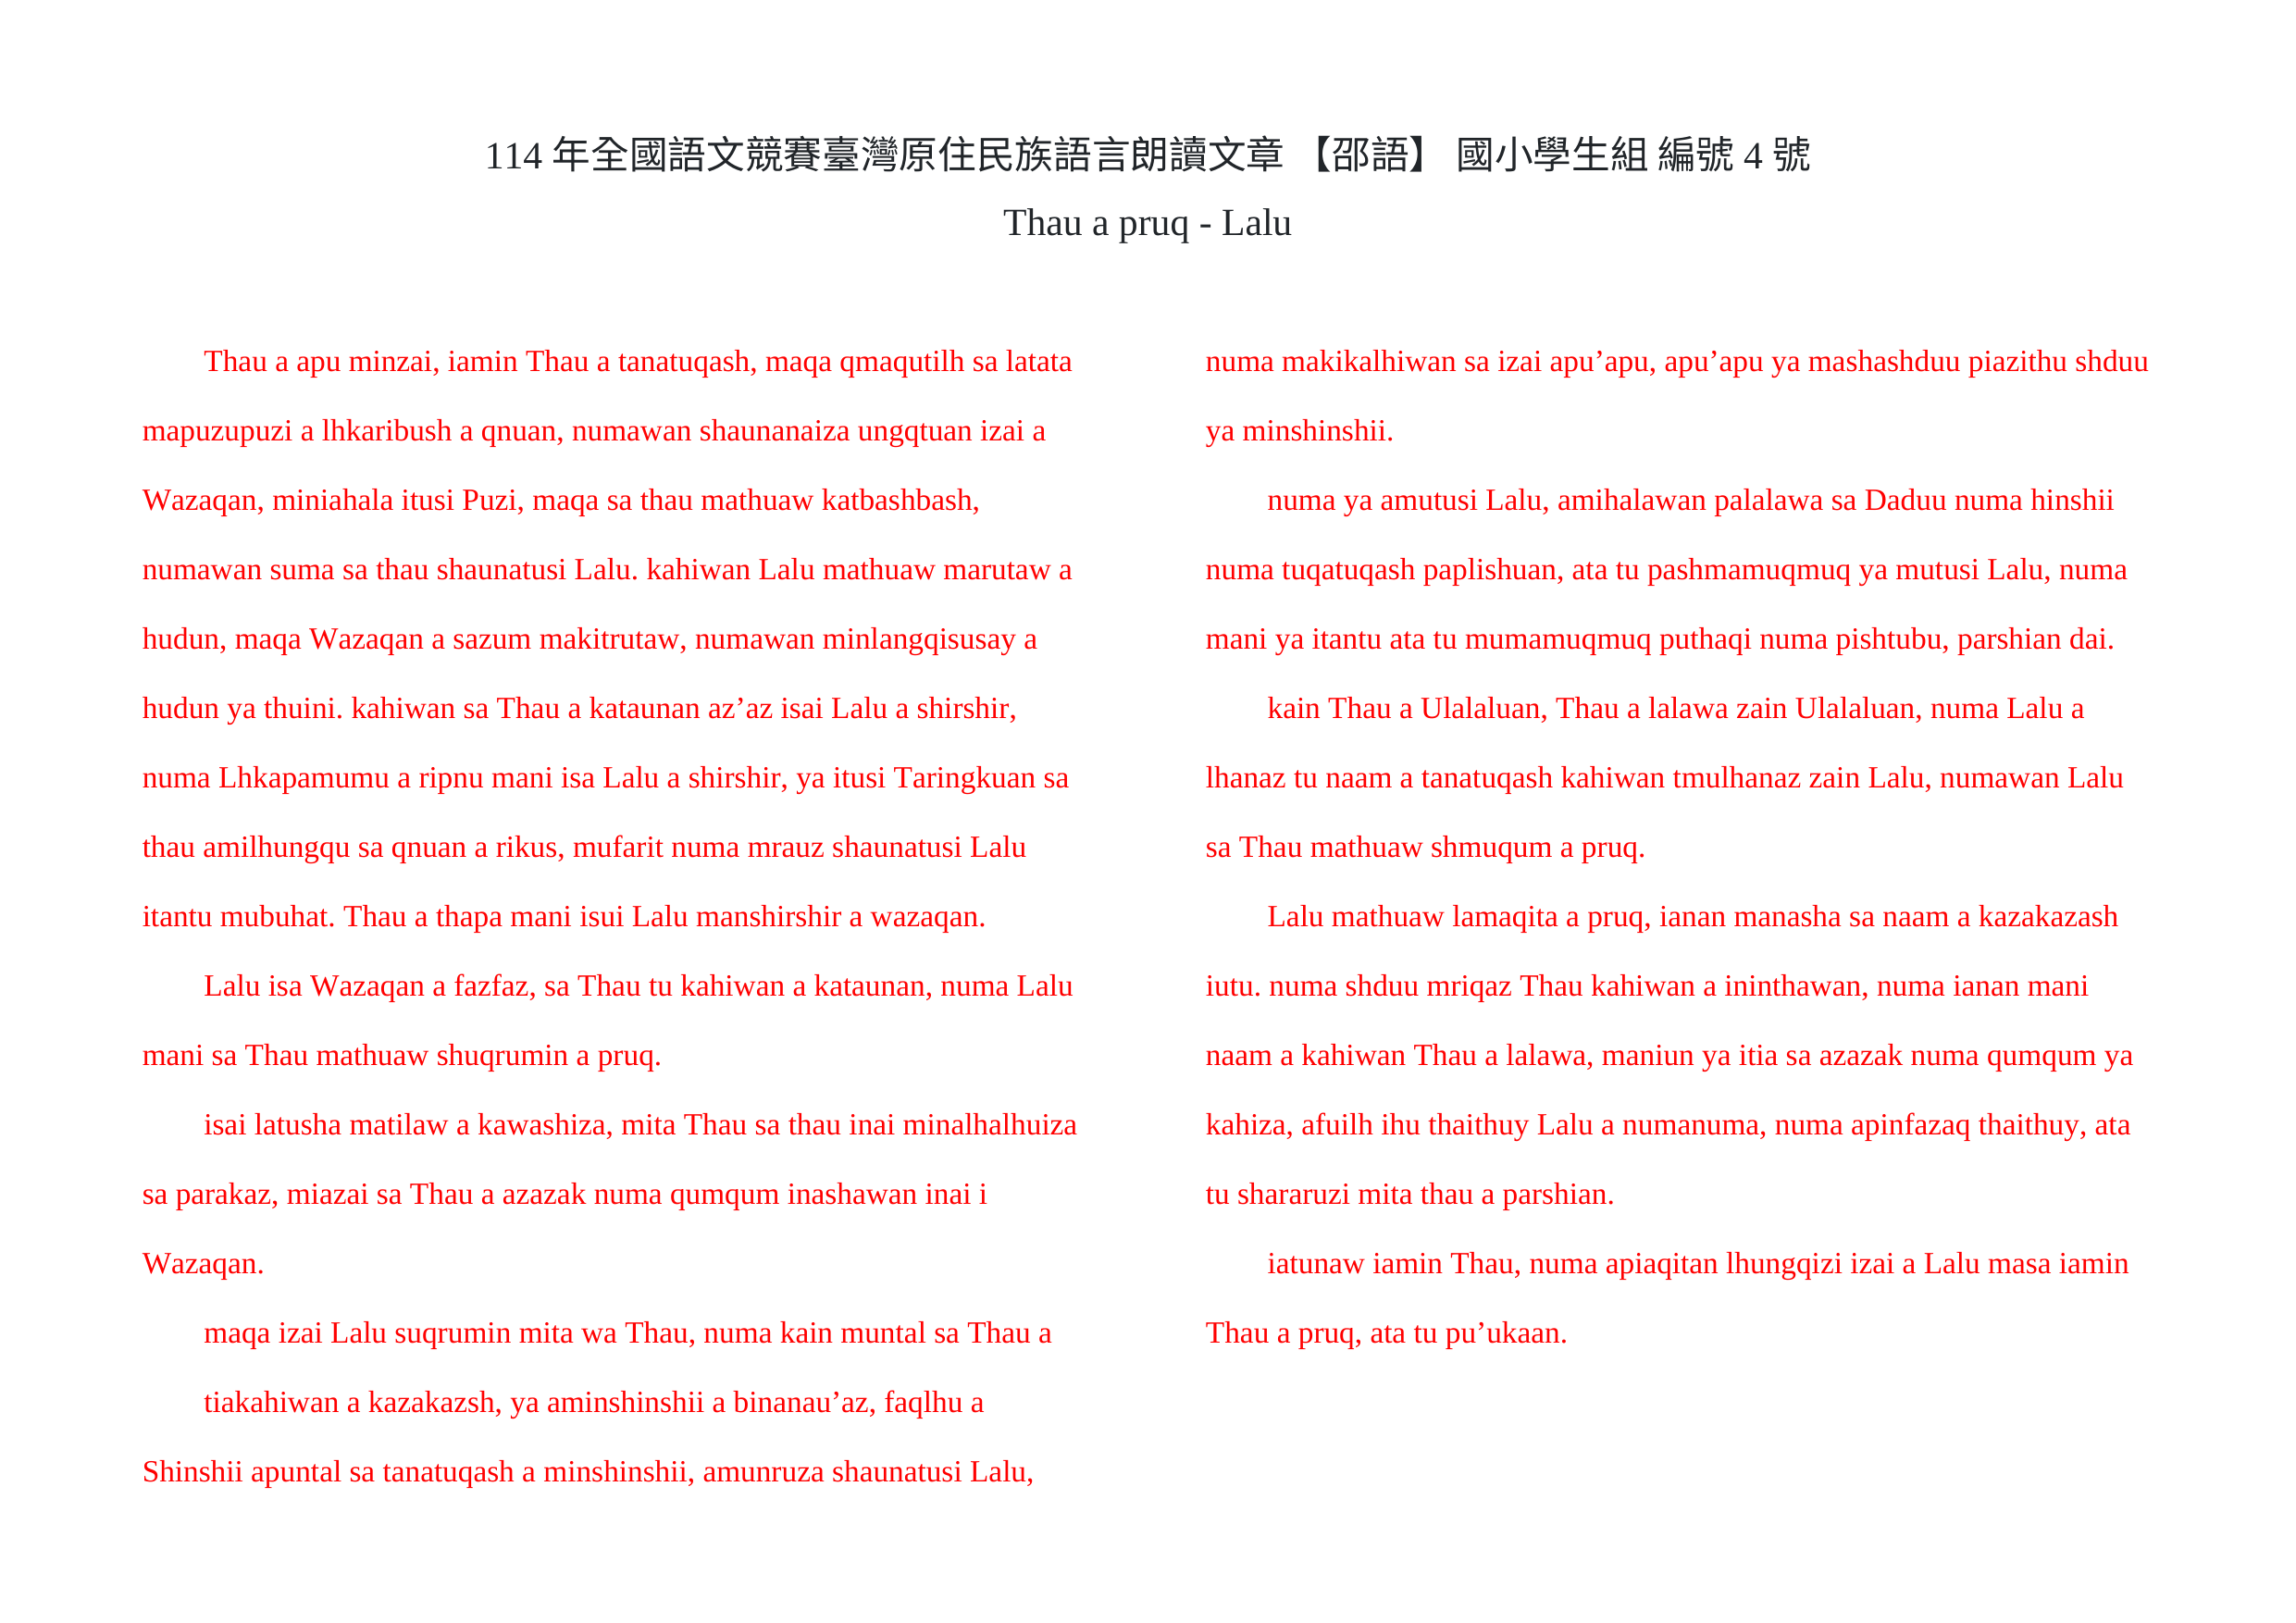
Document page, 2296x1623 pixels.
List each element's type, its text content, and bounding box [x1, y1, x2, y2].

text tiakahiwan a kazakazsh, ya aminshinshii a binanau’az, faqlhu a Shinshii apuntal sa tanatuqash a minshinshii, amunruza shaunatusi Lalu, numa makikalhiwan sa izai apu’apu, apu’apu ya mashashduu piazithu shduu ya minshinshii. [142, 1367, 1090, 1505]
text Thau a pruq - Lalu [142, 187, 2153, 256]
text Lalu mathuaw lamaqita a pruq, ianan manasha sa naam a kazakazash iutu. numa shduu mriqaz Thau kahiwan a ininthawan, numa ianan mani naam a kahiwan Thau a lalawa, maniun ya itia sa azazak numa qumqum ya kahiza, afuilh ihu thaithuy Lalu a numanuma, numa apinfazaq thaithuy, ata tu shararuzi mita thau a parshian. [1206, 881, 2153, 1228]
text kain Thau a Ulalaluan, Thau a lalawa zain Ulalaluan, numa Lalu a lhanaz tu naam a tanatuqash kahiwan tmulhanaz zain Lalu, numawan Lalu sa Thau mathuaw shmuqum a pruq. [1206, 673, 2153, 881]
text isai latusha matilaw a kawashiza, mita Thau sa thau inai minalhalhuiza sa parakaz, miazai sa Thau a azazak numa qumqum inashawan inai i Wazaqan. [142, 1089, 1090, 1297]
text numa ya amutusi Lalu, amihalawan palalawa sa Daduu numa hinshii numa tuqatuqash paplishuan, ata tu pashmamuqmuq ya mutusi Lalu, numa mani ya itantu ata tu mumamuqmuq puthaqi numa pishtubu, parshian dai. [1206, 465, 2153, 673]
text 114 年全國語文競賽臺灣原住民族語言朗讀文章 【邵語】 國小學生組 編號 4 號 [142, 118, 2153, 187]
text Lalu isa Wazaqan a fazfaz, sa Thau tu kahiwan a kataunan, numa Lalu mani sa Thau mathuaw shuqrumin a pruq. [142, 950, 1090, 1089]
text tiakahiwan a kazakazsh, ya aminshinshii a binanau’az, faqlhu a Shinshii apuntal sa tanatuqash a minshinshii, amunruza shaunatusi Lalu, numa makikalhiwan sa izai apu’apu, apu’apu ya mashashduu piazithu shduu ya minshinshii. [1206, 326, 2153, 465]
text Thau a apu minzai, iamin Thau a tanatuqash, maqa qmaqutilh sa latata mapuzupuzi a lhkaribush a qnuan, numawan shaunanaiza ungqtuan izai a Wazaqan, miniahala itusi Puzi, maqa sa thau mathuaw katbashbash, numawan suma sa thau shaunatusi Lalu. kahiwan Lalu mathuaw marutaw a hudun, maqa Wazaqan a sazum makitrutaw, numawan minlangqisusay a hudun ya thuini. kahiwan sa Thau a kataunan az’az isai Lalu a shirshir, numa Lhkapamumu a ripnu mani isa Lalu a shirshir, ya itusi Taringkuan sa thau amilhungqu sa qnuan a rikus, mufarit numa mrauz shaunatusi Lalu itantu mubuhat. Thau a thapa mani isui Lalu manshirshir a wazaqan. [142, 326, 1090, 950]
text iatunaw iamin Thau, numa apiaqitan lhungqizi izai a Lalu masa iamin Thau a pruq, ata tu pu’ukaan. [1206, 1228, 2153, 1401]
text maqa izai Lalu suqrumin mita wa Thau, numa kain muntal sa Thau a [142, 1297, 1090, 1367]
